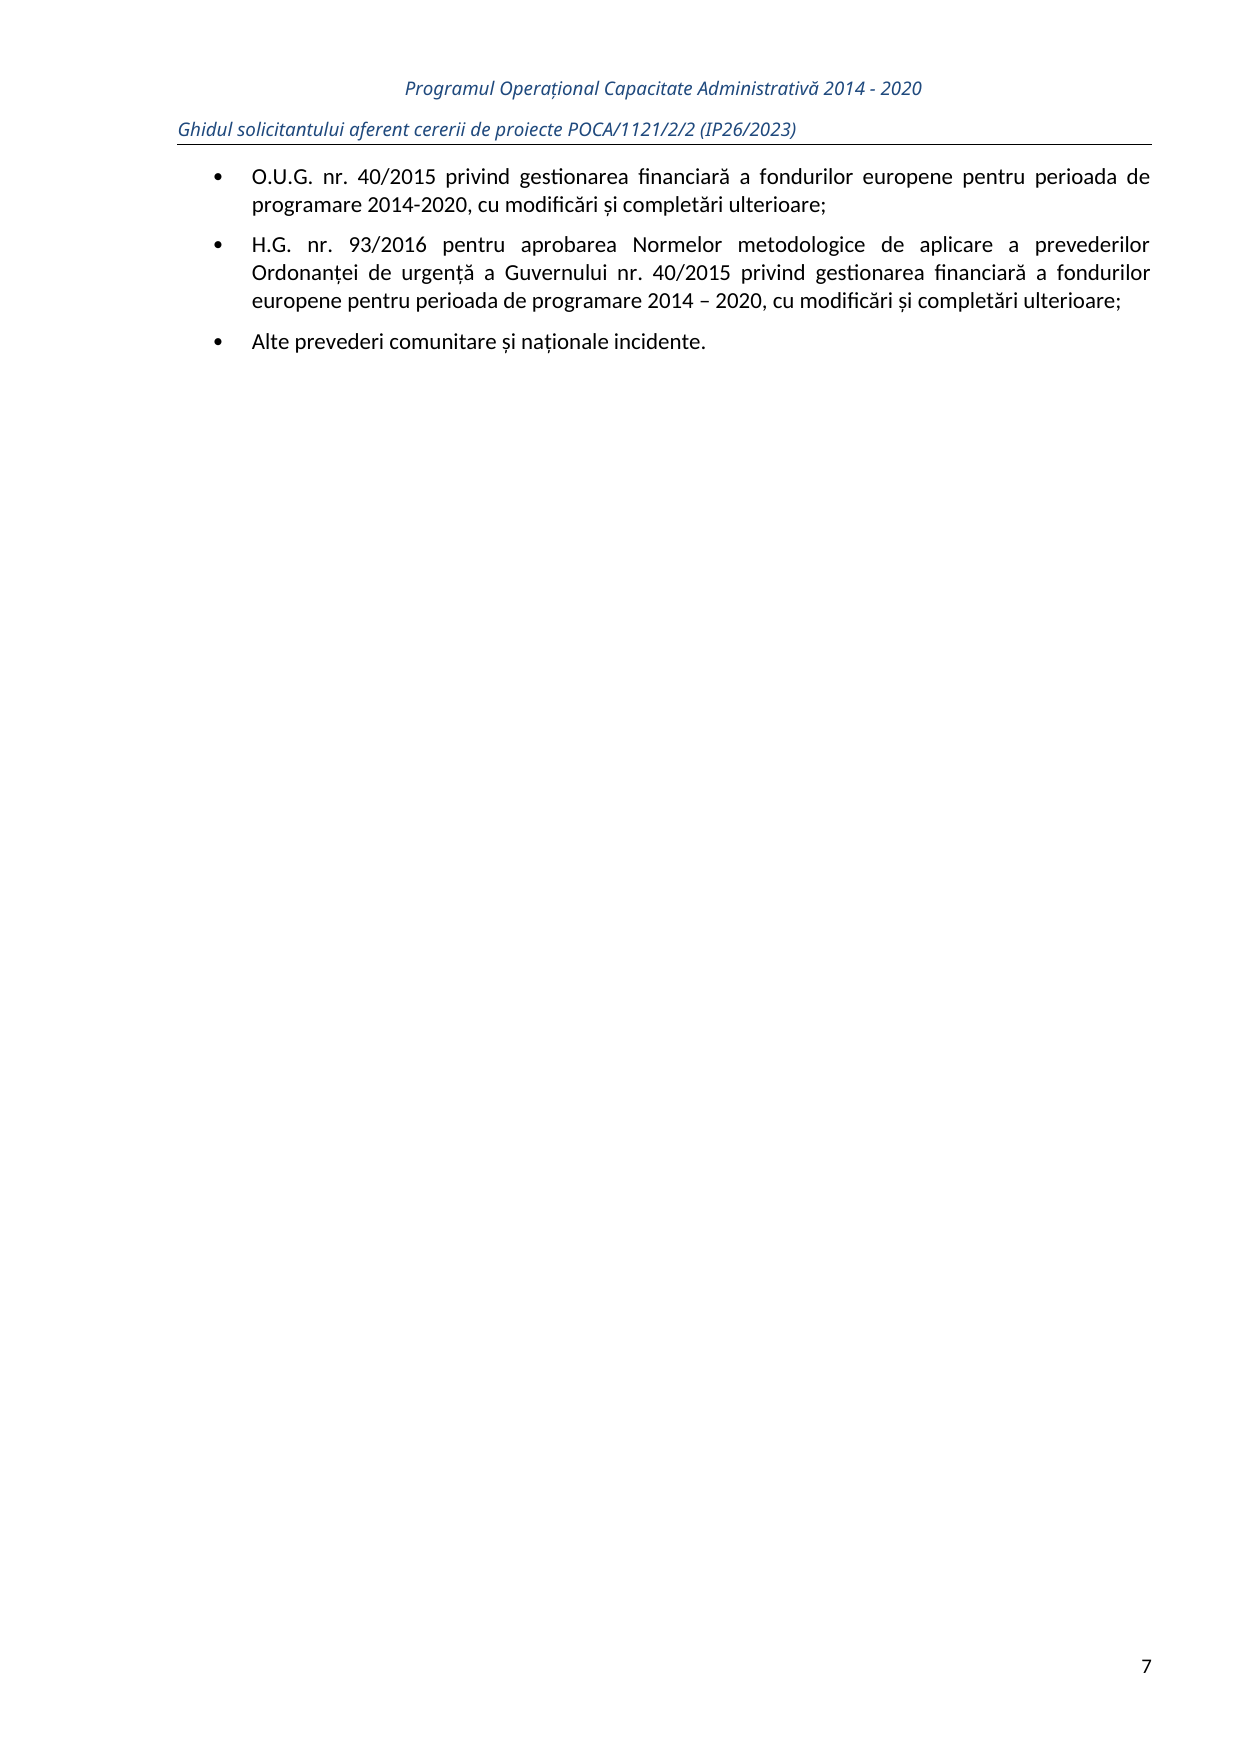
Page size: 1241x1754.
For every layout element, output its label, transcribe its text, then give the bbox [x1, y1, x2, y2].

list Alte prevederi comunitare și naționale incidente. [214, 327, 1152, 355]
list H.G. nr. 93/2016 pentru aprobarea Normelor metodologice de aplicare a prevederilor Ordonanţei de urgenţă a Guvernului nr. 40/2015 privind gestionarea financiară a fondurilor europene pentru perioada de programare 2014 – 2020, cu modificări și completări ulterioare; [214, 230, 1152, 314]
list O.U.G. nr. 40/2015 privind gestionarea financiară a fondurilor europene pentru perioada de programare 2014-2020, cu modificări și completări ulterioare; [214, 162, 1152, 218]
